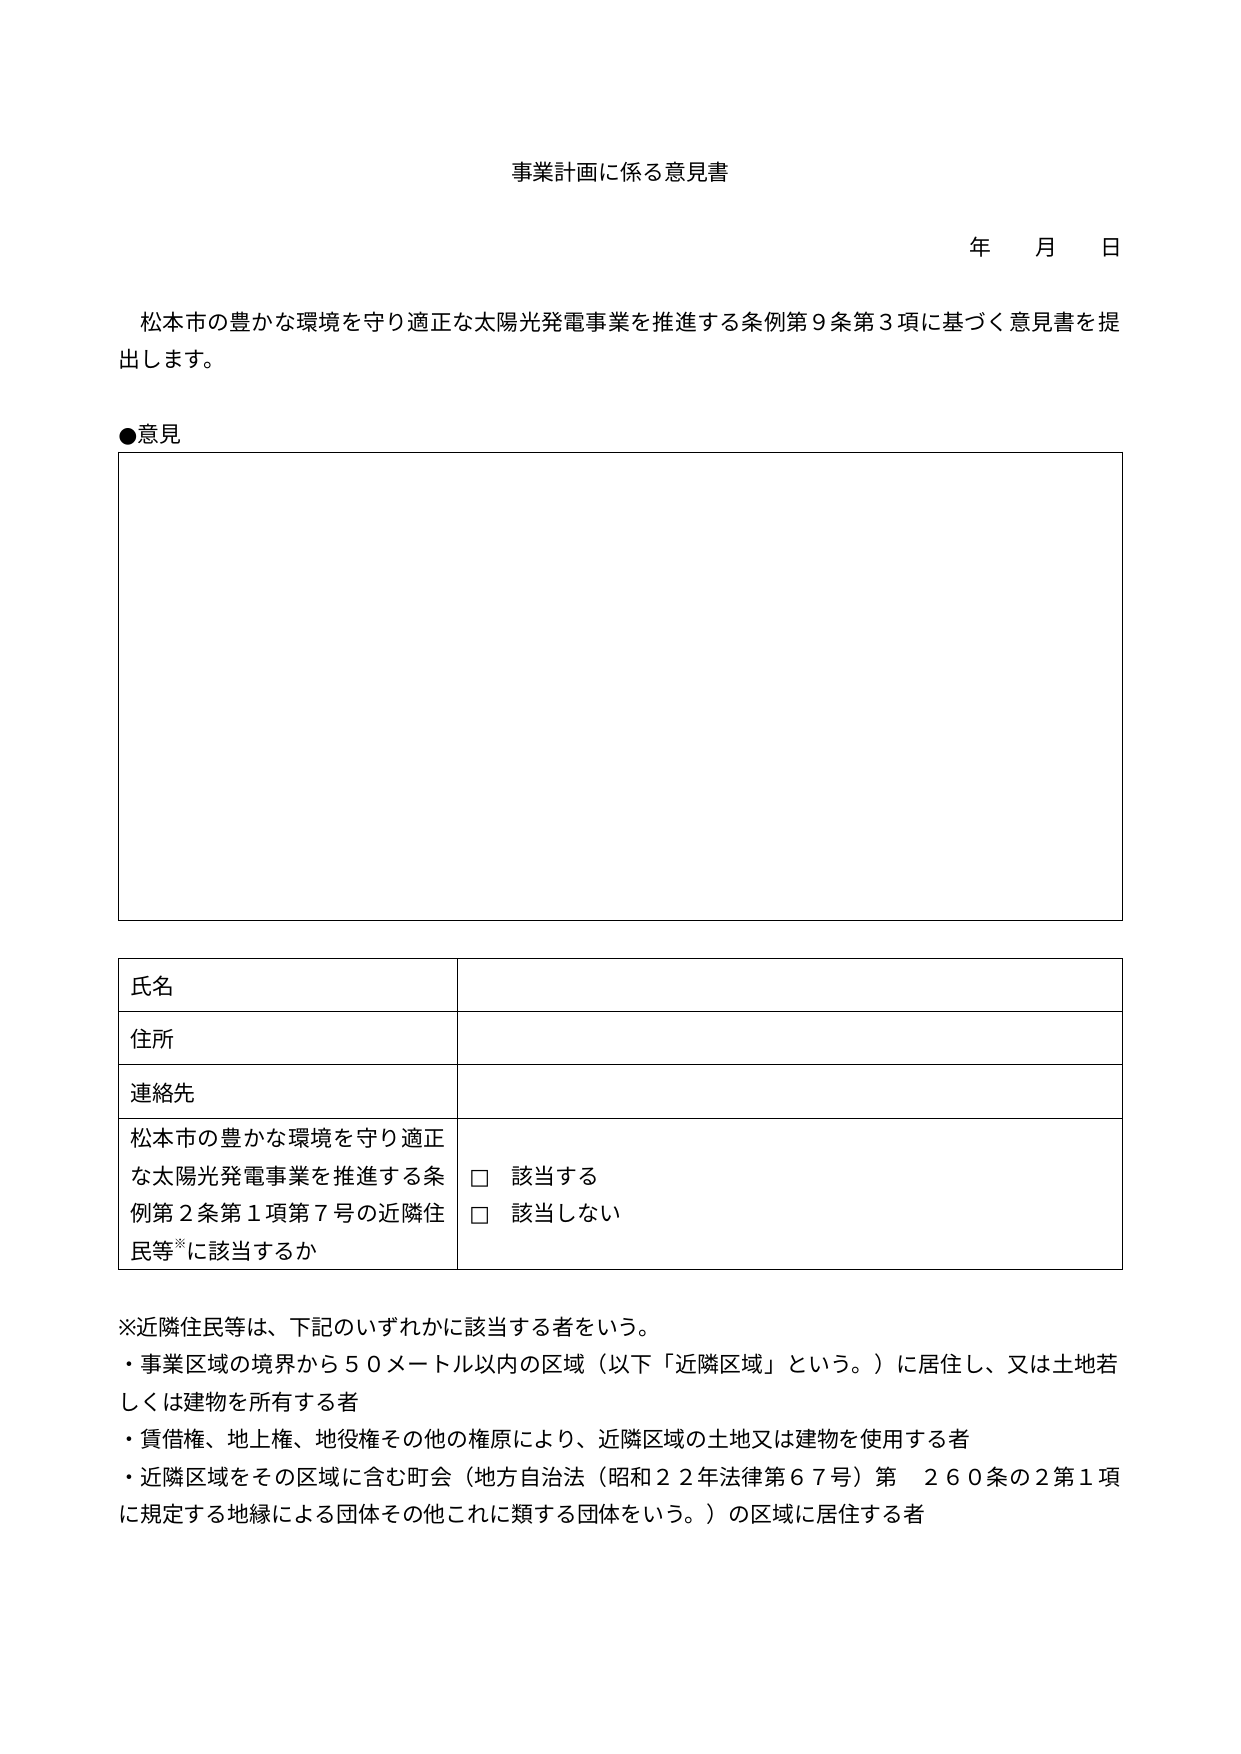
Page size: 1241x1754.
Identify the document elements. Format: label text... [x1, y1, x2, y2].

text ※近隣住民等は、下記のいずれかに該当する者をいう。 [118, 1307, 1122, 1344]
table_cell 住所 [119, 1012, 457, 1064]
text ・賃借権、地上権、地役権その他の権原により、近隣区域の土地又は建物を使用する者 [118, 1419, 1122, 1457]
text 事業計画に係る意見書 [118, 152, 1122, 189]
text ●意見 [118, 414, 1122, 452]
table_cell [458, 1012, 1122, 1064]
text ・近隣区域をその区域に含む町会（地方自治法（昭和２２年法律第６７号）第 ２６０条の２第１項に規定する地縁による団体その他これに類する団体をいう。）の区域に居住する者 [118, 1457, 1122, 1532]
table_header [119, 453, 1122, 919]
text 松本市の豊かな環境を守り適正な太陽光発電事業を推進する条例第９条第３項に基づく意見書を提出します。 [118, 302, 1122, 377]
table_cell [458, 1065, 1122, 1117]
table_header [458, 959, 1122, 1011]
table_cell 連絡先 [119, 1065, 457, 1117]
table_cell □ 該当する □ 該当しない [458, 1119, 1122, 1268]
text 年 月 日 [118, 227, 1122, 264]
text ・事業区域の境界から５０メートル以内の区域（以下「近隣区域」という。）に居住し、又は土地若しくは建物を所有する者 [118, 1344, 1122, 1419]
table_cell 松本市の豊かな環境を守り適正な太陽光発電事業を推進する条例第２条第１項第７号の近隣住民等※に該当するか [119, 1119, 457, 1268]
table_header 氏名 [119, 959, 457, 1011]
